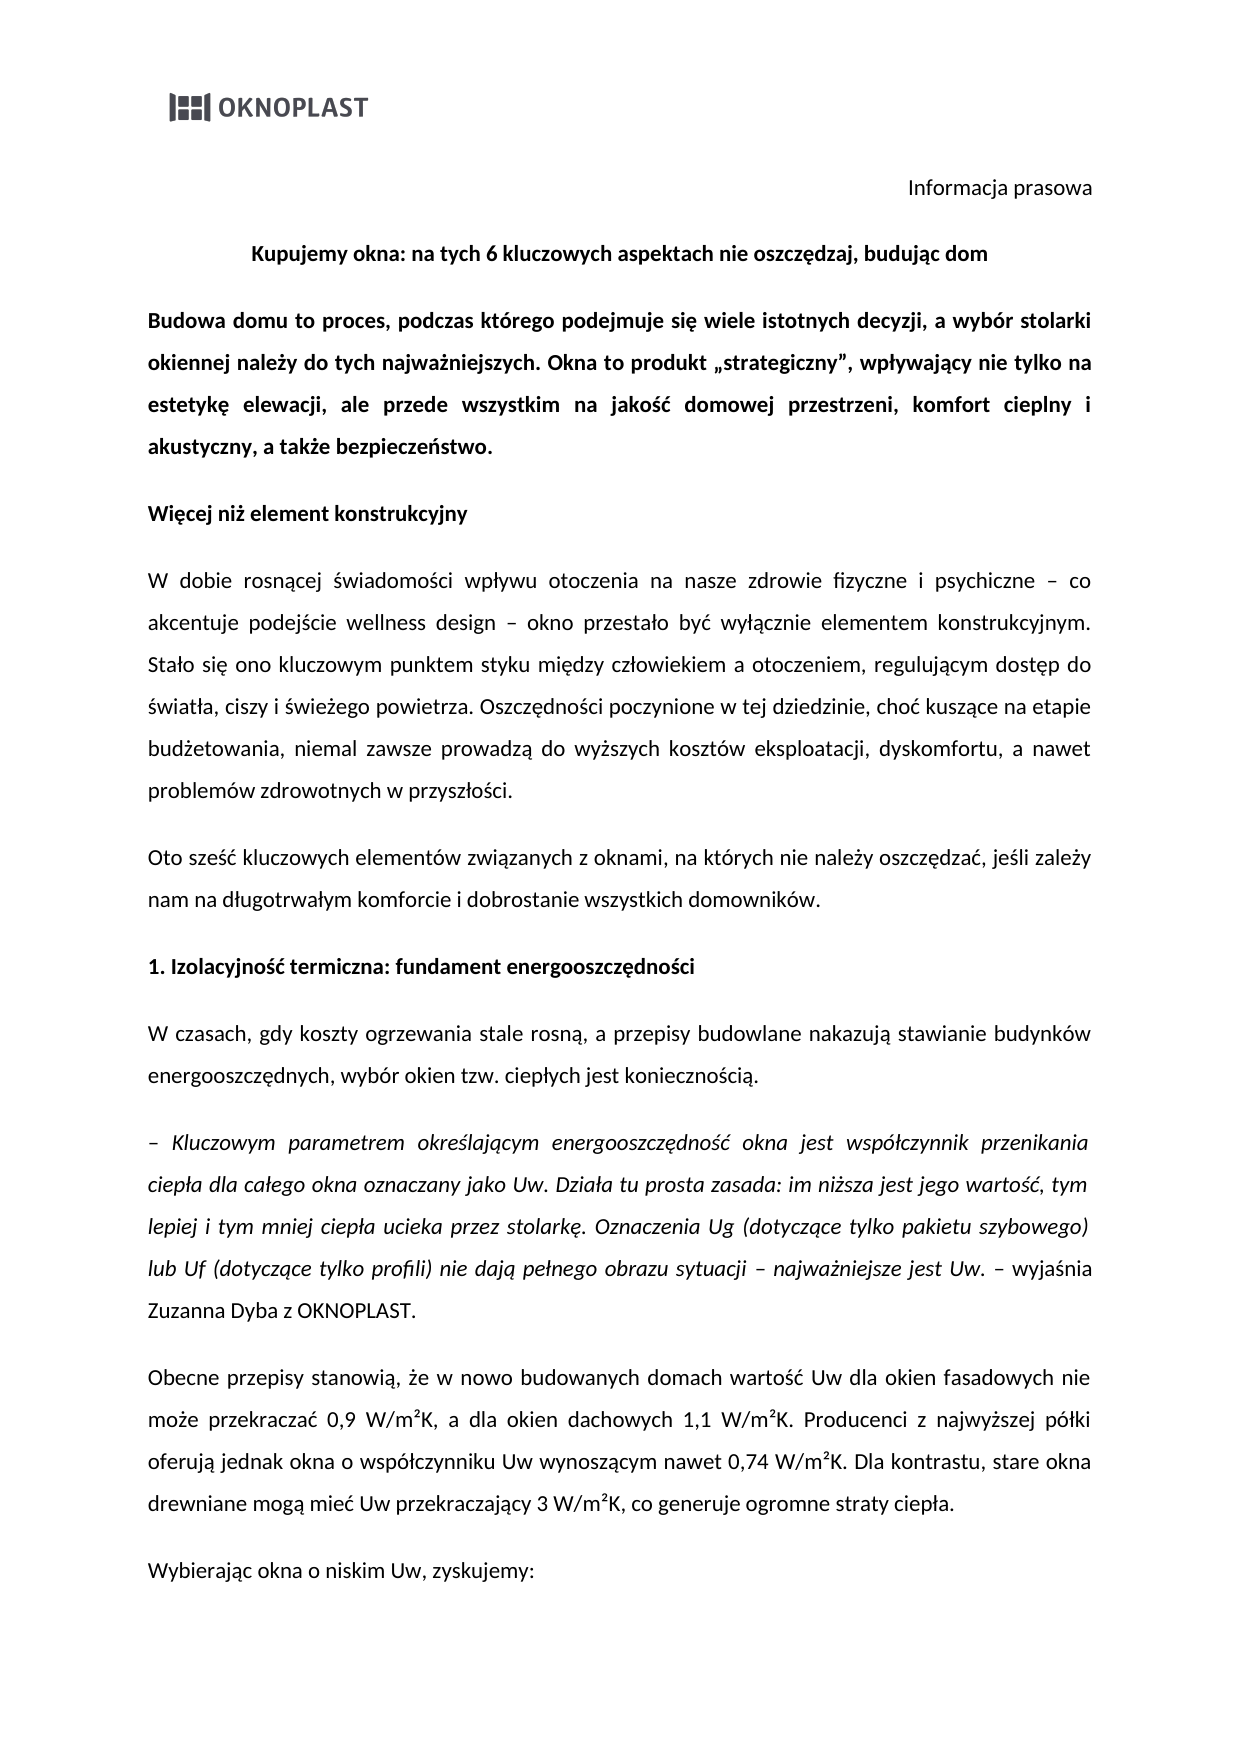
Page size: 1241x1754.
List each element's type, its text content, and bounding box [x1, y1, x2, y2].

text Kupujemy okna: na tych 6 kluczowych aspektach nie oszczędzaj, budując dom [148, 239, 1093, 268]
text W dobie rosnącej świadomości wpływu otoczenia na nasze zdrowie fizyczne i psychiczne – co akcentuje podejście wellness design – okno przestało być wyłącznie elementem konstrukcyjnym. Stało się ono kluczowym punktem styku między człowiekiem a otoczeniem, regulującym dostęp do światła, ciszy i świeżego powietrza. Oszczędności poczynione w tej dziedzinie, choć kuszące na etapie budżetowania, niemal zawsze prowadzą do wyższych kosztów eksploatacji, dyskomfortu, a nawet problemów zdrowotnych w przyszłości. [148, 566, 1093, 804]
text Informacja prasowa [148, 173, 1093, 201]
text Obecne przepisy stanowią, że w nowo budowanych domach wartość Uw dla okien fasadowych nie może przekraczać 0,9 W/m²K, a dla okien dachowych 1,1 W/m²K. Producenci z najwyższej półki oferują jednak okna o współczynniku Uw wynoszącym nawet 0,74 W/m²K. Dla kontrastu, stare okna drewniane mogą mieć Uw przekraczający 3 W/m²K, co generuje ogromne straty ciepła. [148, 1363, 1093, 1517]
text Więcej niż element konstrukcyjny [148, 499, 1093, 527]
picture [147, 73, 388, 139]
text – Kluczowym parametrem określającym energooszczędność okna jest współczynnik przenikania ciepła dla całego okna oznaczany jako Uw. Działa tu prosta zasada: im niższa jest jego wartość, tym lepiej i tym mniej ciepła ucieka przez stolarkę. Oznaczenia Ug (dotyczące tylko pakietu szybowego) lub Uf (dotyczące tylko profili) nie dają pełnego obrazu sytuacji – najważniejsze jest Uw. – wyjaśnia Zuzanna Dyba z OKNOPLAST. [148, 1128, 1093, 1324]
text Budowa domu to proces, podczas którego podejmuje się wiele istotnych decyzji, a wybór stolarki okiennej należy do tych najważniejszych. Okna to produkt „strategiczny”, wpływający nie tylko na estetykę elewacji, ale przede wszystkim na jakość domowej przestrzeni, komfort cieplny i akustyczny, a także bezpieczeństwo. [148, 307, 1093, 461]
text Wybierając okna o niskim Uw, zyskujemy: [148, 1556, 1093, 1584]
text 1. Izolacyjność termiczna: fundament energooszczędności [148, 952, 1093, 980]
text Oto sześć kluczowych elementów związanych z oknami, na których nie należy oszczędzać, jeśli zależy nam na długotrwałym komforcie i dobrostanie wszystkich domowników. [148, 843, 1093, 913]
text W czasach, gdy koszty ogrzewania stale rosną, a przepisy budowlane nakazują stawianie budynków energooszczędnych, wybór okien tzw. ciepłych jest koniecznością. [148, 1019, 1093, 1089]
